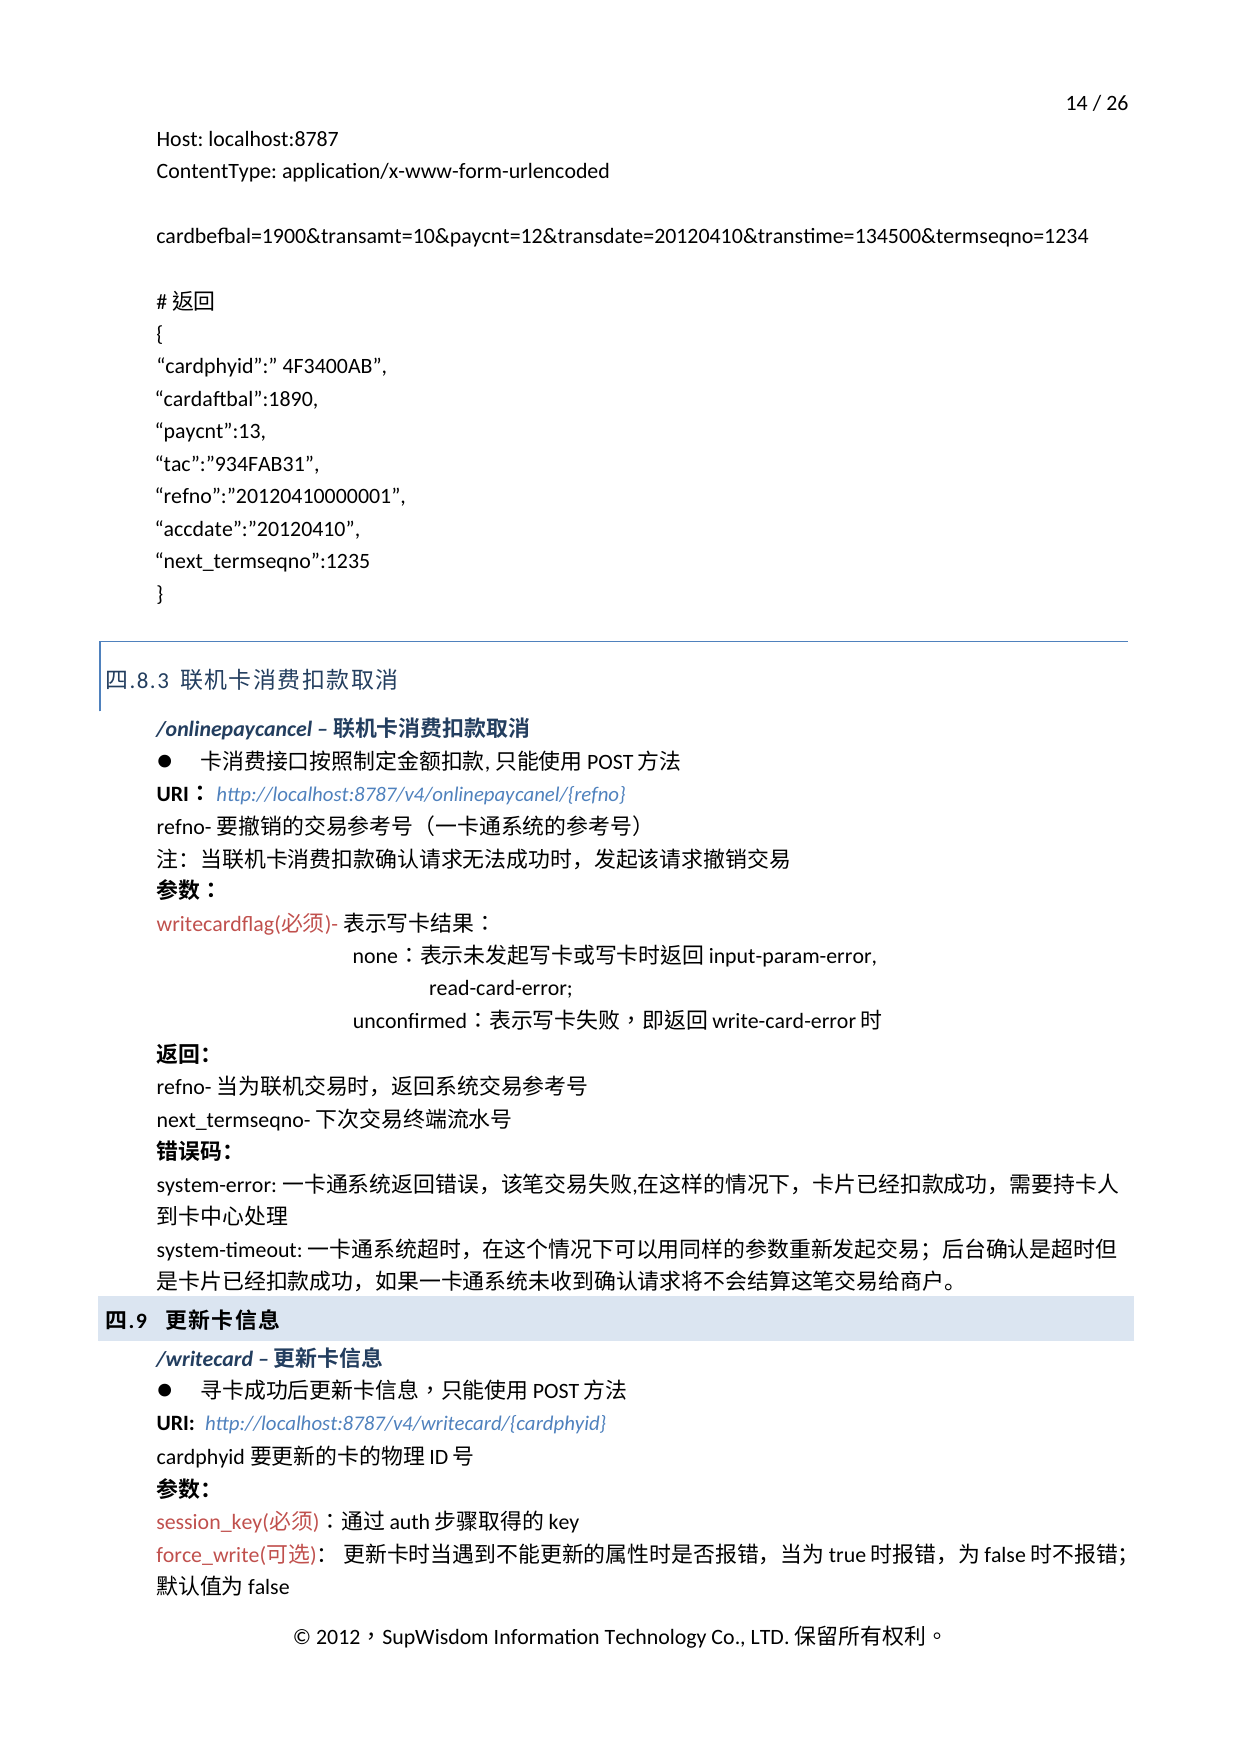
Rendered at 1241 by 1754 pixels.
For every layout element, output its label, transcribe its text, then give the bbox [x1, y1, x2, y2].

text cardphyid 要更新的卡的物理ID号 [156, 1439, 1128, 1471]
text 错误码： [156, 1134, 1128, 1166]
text system-error: 一卡通系统返回错误，该笔交易失败,在这样的情况下，卡片已经扣款成功，需要持卡人到卡中心处理 [156, 1166, 1128, 1231]
text read-card-error; [156, 971, 1128, 1004]
text } [112, 577, 1128, 609]
text /writecard – 更新卡信息 [134, 1341, 1106, 1374]
text “next_termseqno”:1235 [112, 544, 1128, 577]
text next_termseqno- 下次交易终端流水号 [156, 1101, 1128, 1134]
text “cardaftbal”:1890, [112, 382, 1128, 414]
text # 返回 [112, 284, 1128, 317]
subtitle 更新卡信息 [105, 1303, 1128, 1335]
text ContentType: application/x-www-form-urlencoded [156, 154, 1128, 187]
text “paycnt”:13, [112, 414, 1128, 447]
text force_write(可选)： 更新卡时当遇到不能更新的属性时是否报错，当为true时报错，为false时不报错；默认值为false [156, 1536, 1128, 1601]
subtitle 联机卡消费扣款取消 [101, 642, 1128, 711]
text writecardflag(必须)- 表示写卡结果： [156, 906, 1128, 939]
text /onlinepaycancel – 联机卡消费扣款取消 [134, 711, 1106, 744]
text cardbefbal=1900&transamt=10&paycnt=12&transdate=20120410&transtime=134500&termseqno=1234 [112, 219, 1128, 252]
text 注：当联机卡消费扣款确认请求无法成功时，发起该请求撤销交易 [156, 841, 1128, 874]
text URI: http://localhost:8787/v4/writecard/{cardphyid} [156, 1406, 1128, 1439]
text “cardphyid”:” 4F3400AB”, [112, 349, 1128, 382]
text 参数： [112, 1471, 1128, 1504]
text { [112, 317, 1128, 349]
text refno- 当为联机交易时，返回系统交易参考号 [156, 1069, 1128, 1101]
list 卡消费接口按照制定金额扣款, 只能使用POST方法 [156, 744, 1128, 776]
text unconfirmed：表示写卡失败，即返回write-card-error时 [112, 1004, 1128, 1036]
text Host: localhost:8787 [156, 122, 1128, 154]
text none：表示未发起写卡或写卡时返回input-param-error, [156, 939, 1128, 971]
text refno- 要撤销的交易参考号（一卡通系统的参考号） [156, 809, 1128, 841]
text system-timeout: 一卡通系统超时，在这个情况下可以用同样的参数重新发起交易；后台确认是超时但是卡片已经扣款成功，如果一卡通系统未收到确认请求将不会结算这笔交易给商户。 [156, 1231, 1128, 1296]
text 返回： [156, 1036, 1128, 1069]
text 参数： [156, 874, 1128, 906]
text “tac”:”934FAB31”, [112, 447, 1128, 479]
text “accdate”:”20120410”, [112, 512, 1128, 544]
text URI： http://localhost:8787/v4/onlinepaycanel/{refno} [156, 776, 1128, 809]
text “refno”:”20120410000001”, [112, 479, 1128, 512]
list 寻卡成功后更新卡信息，只能使用POST方法 [156, 1374, 1128, 1406]
text session_key(必须)：通过auth步骤取得的key [112, 1504, 1128, 1536]
